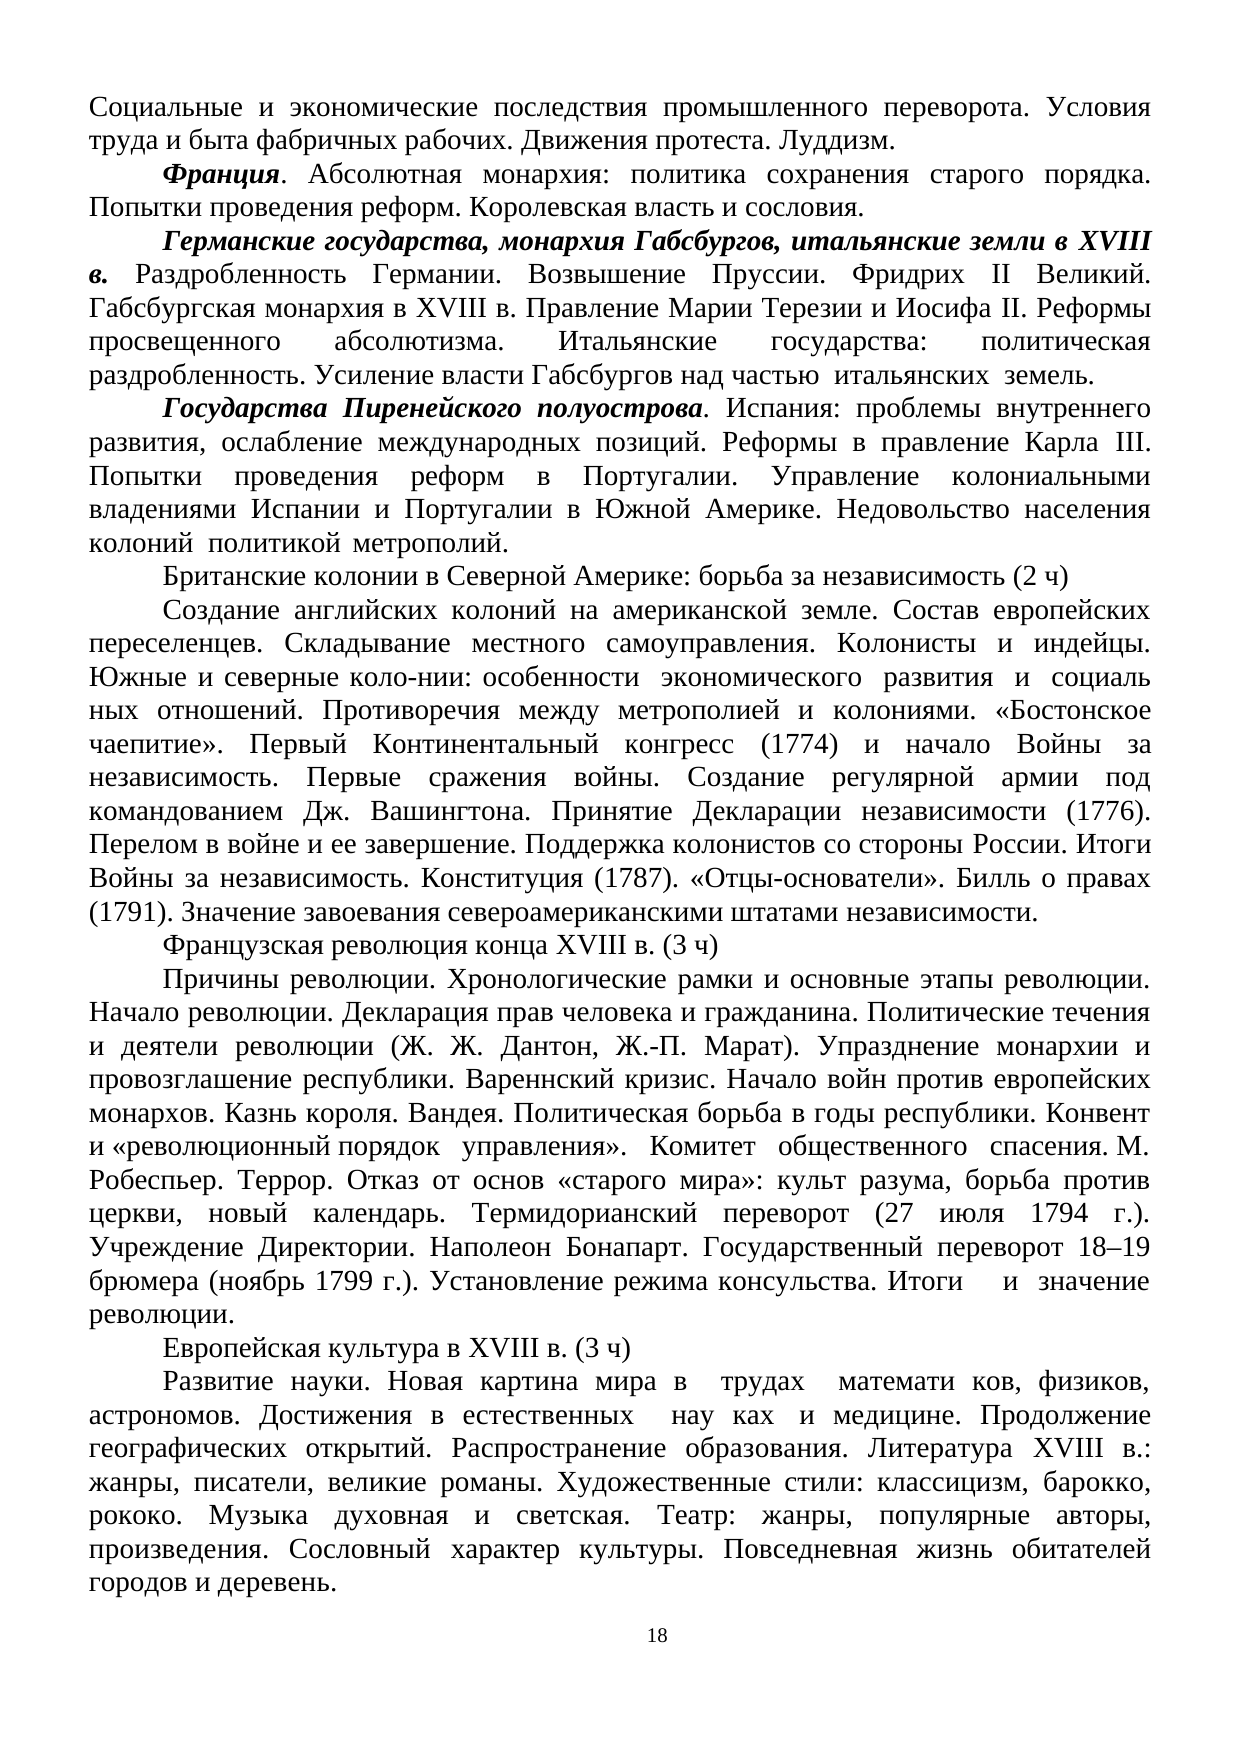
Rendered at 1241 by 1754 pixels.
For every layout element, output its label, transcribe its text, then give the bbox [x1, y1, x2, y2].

text Франция. Абсолютная монархия: политика сохранения старого порядка. Попытки проведения реформ. Королевская власть и сословия. [89, 156, 1152, 223]
text Британские колонии в Северной Америке: борьба за независимость (2 ч) [89, 558, 1152, 592]
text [89, 89, 1152, 156]
text Причины революции. Хронологические рамки и основные этапы революции. Начало революции. Декларация прав человека и гражданина. Политические течения и деятели революции (Ж. Ж. Дантон, Ж.-П. Марат). Упразднение монархии и провозглашение республики. Вареннский кризис. Начало войн против европейских монархов. Казнь короля. Вандея. Политическая борьба в годы республики. Конвент и «революционный порядок управления». Комитет общественного спасения. М. Робеспьер. Террор. Отказ от основ «старого мира»: культ разума, борьба против церкви, новый календарь. Термидорианский переворот (27 июля 1794 г.). Учреждение Директории. Наполеон Бонапарт. Государственный переворот 18–19 брюмера (ноябрь 1799 г.). Установление режима консульства. Итоги и значение революции. [89, 961, 1152, 1330]
text Создание английских колоний на американской земле. Состав европейских переселенцев. Складывание местного самоуправления. Колонисты и индейцы. Южные и северные коло-нии: особенности экономического развития и социаль ных отношений. Противоречия между метрополией и колониями. «Бостонское чаепитие». Первый Континентальный конгресс (1774) и начало Войны за независимость. Первые сражения войны. Создание регулярной армии под командованием Дж. Вашингтона. Принятие Декларации независимости (1776). Перелом в войне и ее завершение. Поддержка колонистов со стороны России. Итоги Войны за независимость. Конституция (1787). «Отцы-основатели». Билль о правах (1791). Значение завоевания североамериканскими штатами независимости. [89, 592, 1152, 927]
text Французская революция конца XVIII в. (3 ч) [89, 927, 1152, 961]
text Германские государства, монархия Габсбургов, итальянские земли в XVIII в. Раздробленность Германии. Возвышение Пруссии. Фридрих II Великий. Габсбургская монархия в XVIII в. Правление Марии Терезии и Иосифа II. Реформы просвещенного абсолютизма. Итальянские государства: политическая раздробленность. Усиление власти Габсбургов над частью итальянских земель. [89, 223, 1152, 391]
text Государства Пиренейского полуострова. Испания: проблемы внутреннего развития, ослабление международных позиций. Реформы в правление Карла III. Попытки проведения реформ в Португалии. Управление колониальными владениями Испании и Португалии в Южной Америке. Недовольство населения колоний политикой метрополий. [89, 391, 1152, 558]
text Европейская культура в XVIII в. (3 ч) [89, 1330, 1152, 1363]
text Развитие науки. Новая картина мира в трудах математи ков, физиков, астрономов. Достижения в естественных нау ках и медицине. Продолжение географических открытий. Распространение образования. Литература XVIII в.: жанры, писатели, великие романы. Художественные стили: классицизм, барокко, рококо. Музыка духовная и светская. Театр: жанры, популярные авторы, произведения. Сословный характер культуры. Повседневная жизнь обитателей городов и деревень. [89, 1363, 1152, 1598]
